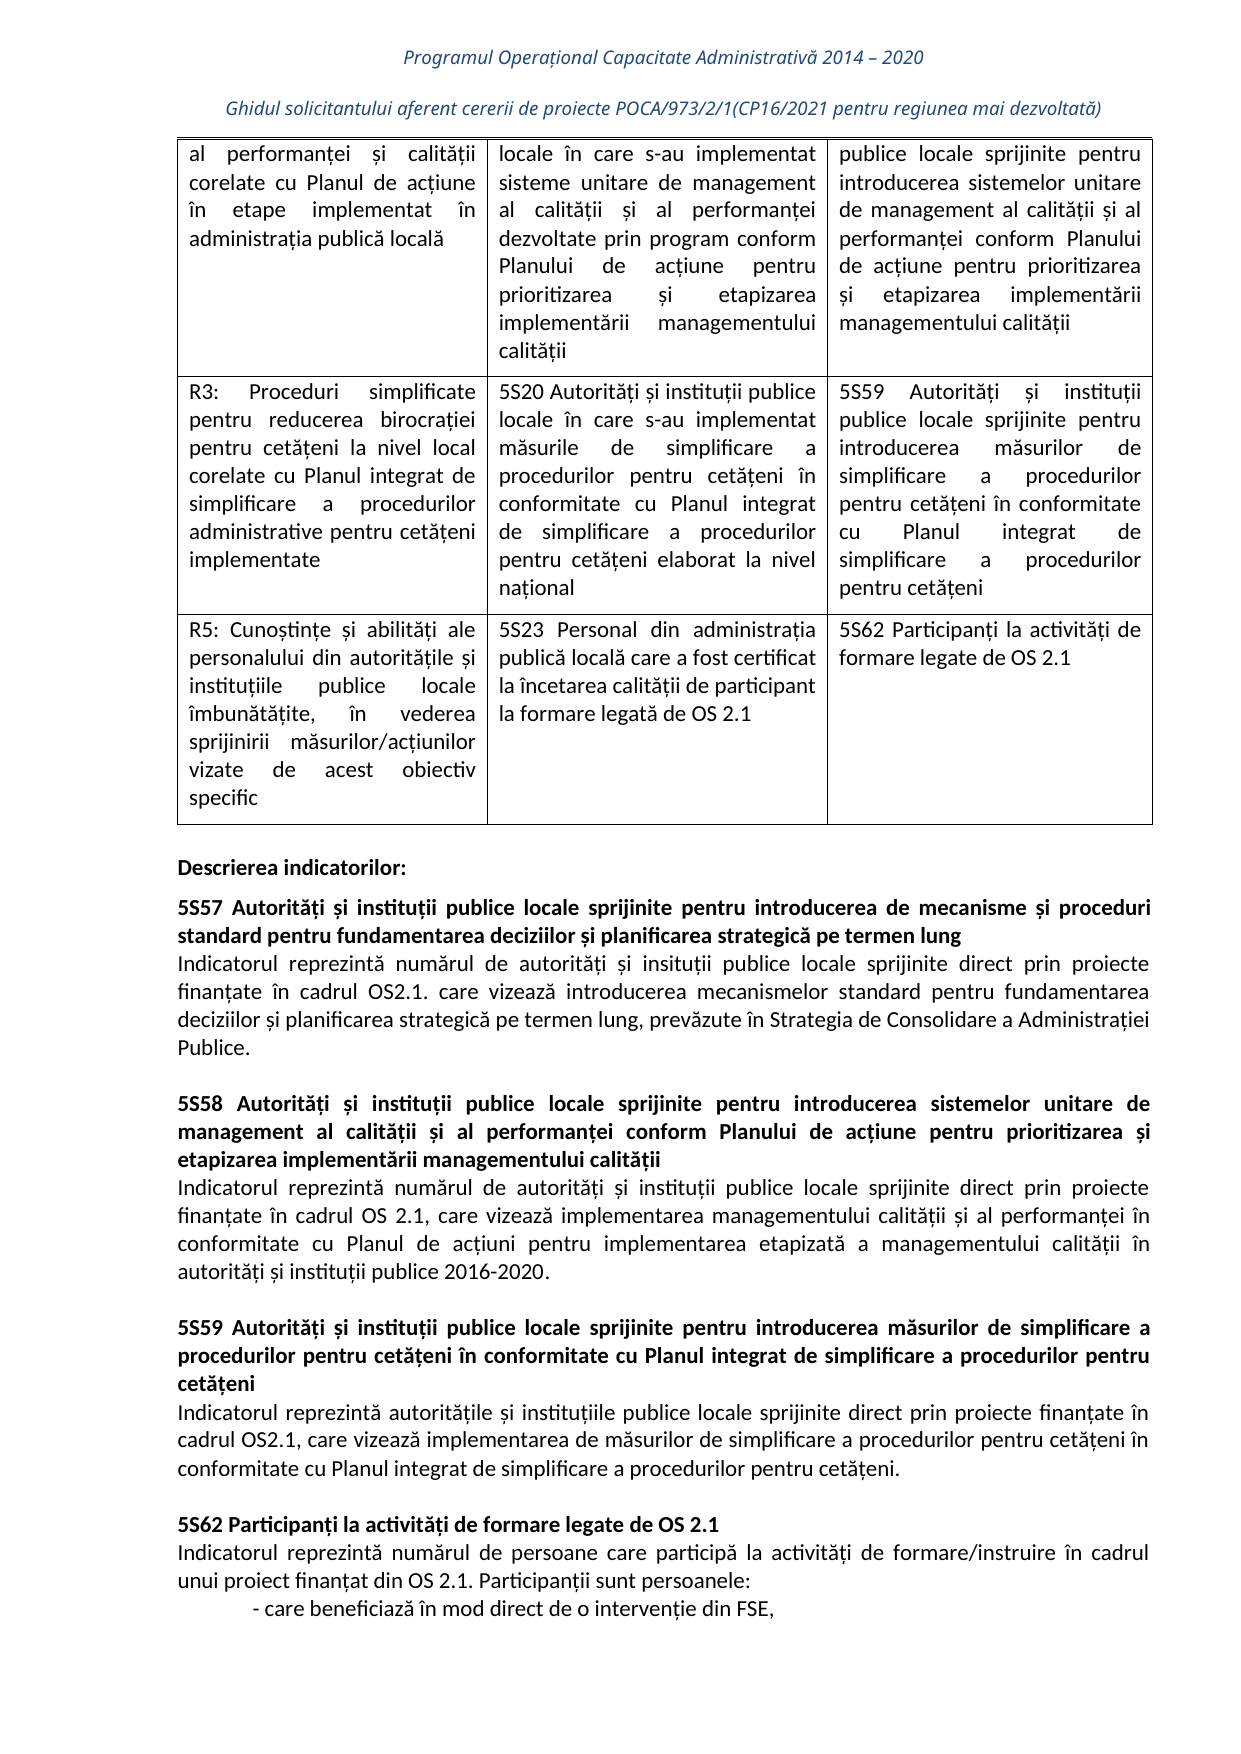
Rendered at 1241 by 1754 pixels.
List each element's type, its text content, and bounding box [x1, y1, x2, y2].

text 5S59 Autorități și instituții publice locale sprijinite pentru introducerea măsurilor de simplificare a procedurilor pentru cetățeni în conformitate cu Planul integrat de simplificare a procedurilor pentru cetățeni [177, 1313, 1152, 1398]
text Indicatorul reprezintă numărul de autorități și insituții publice locale sprijinite direct prin proiecte finanțate în cadrul OS2.1. care vizează introducerea mecanismelor standard pentru fundamentarea deciziilor și planificarea strategică pe termen lung, prevăzute în Strategia de Consolidare a Administrației Publice. [177, 949, 1152, 1061]
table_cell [178, 140, 487, 376]
text Indicatorul reprezintă autoritățile și instituțiile publice locale sprijinite direct prin proiecte finanțate în cadrul OS2.1, care vizează implementarea de măsurilor de simplificare a procedurilor pentru cetățeni în conformitate cu Planul integrat de simplificare a procedurilor pentru cetățeni. [177, 1398, 1152, 1482]
text 5S62 Participanți la activități de formare legate de OS 2.1 [177, 1510, 1152, 1538]
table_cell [488, 140, 827, 376]
table_cell R3: Proceduri simplificate pentru reducerea birocrației pentru cetățeni la nivel local corelate cu Planul integrat de simplificare a procedurilor administrative pentru cetățeni implementate [178, 377, 487, 614]
table_cell 5S59 Autorități și instituții publice locale sprijinite pentru introducerea măsurilor de simplificare a procedurilor pentru cetățeni în conformitate cu Planul integrat de simplificare a procedurilor pentru cetățeni [828, 377, 1152, 614]
table_cell R5: Cunoștințe și abilități ale personalului din autoritățile și instituțiile publice locale îmbunătățite, în vederea sprijinirii măsurilor/acțiunilor vizate de acest obiectiv specific [178, 615, 487, 824]
text Indicatorul reprezintă numărul de autorități și instituții publice locale sprijinite direct prin proiecte finanțate în cadrul OS 2.1, care vizează implementarea managementului calității și al performanței în conformitate cu Planul de acțiuni pentru implementarea etapizată a managementului calității în autorități și instituții publice 2016-2020. [177, 1173, 1152, 1286]
text Descrierea indicatorilor: [177, 853, 1152, 881]
text 5S58 Autorități și instituții publice locale sprijinite pentru introducerea sistemelor unitare de management al calității și al performanței conform Planului de acțiune pentru prioritizarea și etapizarea implementării managementului calității [177, 1089, 1152, 1173]
table_cell 5S23 Personal din administrația publică locală care a fost certificat la încetarea calității de participant la formare legată de OS 2.1 [488, 615, 827, 824]
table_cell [828, 140, 1152, 376]
table_cell 5S20 Autorități și instituții publice locale în care s-au implementat măsurile de simplificare a procedurilor pentru cetățeni în conformitate cu Planul integrat de simplificare a procedurilor pentru cetățeni elaborat la nivel național [488, 377, 827, 614]
table_cell 5S62 Participanți la activități de formare legate de OS 2.1 [828, 615, 1152, 824]
text Indicatorul reprezintă numărul de persoane care participă la activități de formare/instruire în cadrul unui proiect finanțat din OS 2.1. Participanții sunt persoanele: [177, 1538, 1152, 1594]
text 5S57 Autorități și instituții publice locale sprijinite pentru introducerea de mecanisme și proceduri standard pentru fundamentarea deciziilor și planificarea strategică pe termen lung [177, 893, 1152, 949]
text - care beneficiază în mod direct de o intervenție din FSE, [252, 1594, 1152, 1622]
